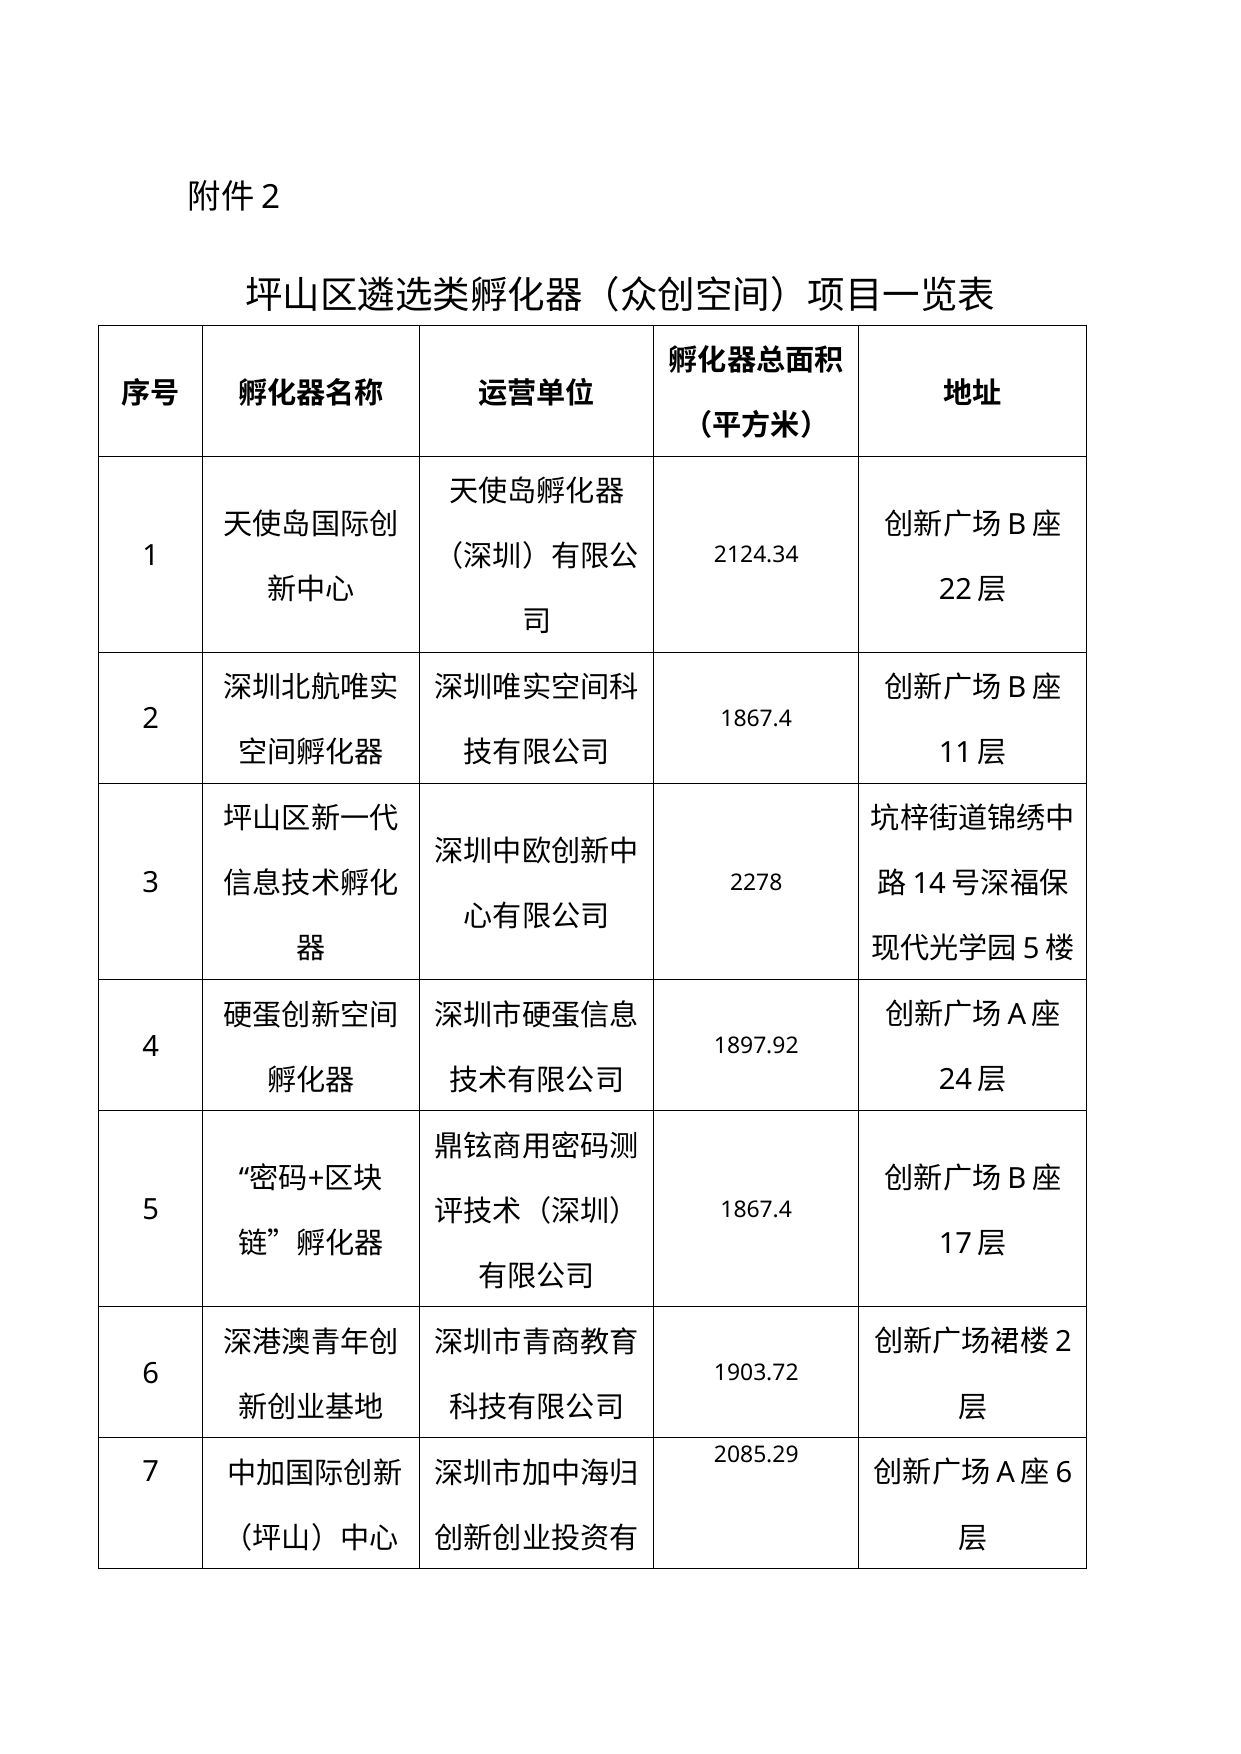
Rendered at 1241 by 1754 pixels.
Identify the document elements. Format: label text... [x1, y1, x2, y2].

table_header 孵化器名称 [203, 326, 419, 456]
table_cell 创新广场B座11层 [859, 653, 1086, 783]
table_cell “密码+区块链”孵化器 [203, 1111, 419, 1306]
table_cell 中加国际创新（坪山）中心 [203, 1438, 419, 1568]
table_header 孵化器总面积（平方米） [654, 326, 858, 456]
table_cell 深圳北航唯实空间孵化器 [203, 653, 419, 783]
table_cell 鼎铉商用密码测评技术（深圳）有限公司 [420, 1111, 653, 1306]
table_cell 创新广场B座17层 [859, 1111, 1086, 1306]
table_cell 1 [99, 457, 202, 652]
table_cell 坪山区新一代信息技术孵化器 [203, 784, 419, 979]
table_cell 深圳中欧创新中心有限公司 [420, 784, 653, 979]
text 附件2 [187, 162, 1053, 227]
table_cell 6 [99, 1307, 202, 1437]
table_cell 2278 [654, 784, 858, 979]
table_cell 1903.72 [654, 1307, 858, 1437]
table_cell 天使岛孵化器（深圳）有限公司 [420, 457, 653, 652]
table_cell 1897.92 [654, 980, 858, 1110]
table_header 序号 [99, 326, 202, 456]
table_cell 深港澳青年创新创业基地 [203, 1307, 419, 1437]
table_cell 3 [99, 784, 202, 979]
table_cell 创新广场B座22层 [859, 457, 1086, 652]
text 坪山区遴选类孵化器（众创空间）项目一览表 [187, 259, 1053, 324]
table_cell 创新广场裙楼2层 [859, 1307, 1086, 1437]
table_header 地址 [859, 326, 1086, 456]
table_cell 5 [99, 1111, 202, 1306]
table_cell 深圳市加中海归创新创业投资有限公司 [420, 1438, 653, 1568]
table_cell 深圳市青商教育科技有限公司 [420, 1307, 653, 1437]
table_cell 2124.34 [654, 457, 858, 652]
table_cell 1867.4 [654, 653, 858, 783]
table_cell 创新广场A座24层 [859, 980, 1086, 1110]
table_cell 2 [99, 653, 202, 783]
table_header 运营单位 [420, 326, 653, 456]
table_cell 天使岛国际创新中心 [203, 457, 419, 652]
table_cell 硬蛋创新空间孵化器 [203, 980, 419, 1110]
table_cell 深圳市硬蛋信息技术有限公司 [420, 980, 653, 1110]
table_cell 4 [99, 980, 202, 1110]
table_cell 1867.4 [654, 1111, 858, 1306]
table_cell 深圳唯实空间科技有限公司 [420, 653, 653, 783]
table_cell 创新广场A座6层 [859, 1438, 1086, 1568]
table_cell 7 [99, 1438, 202, 1568]
table_cell 坑梓街道锦绣中路14号深福保现代光学园5楼 [859, 784, 1086, 979]
table_cell 2085.29 [654, 1438, 858, 1568]
